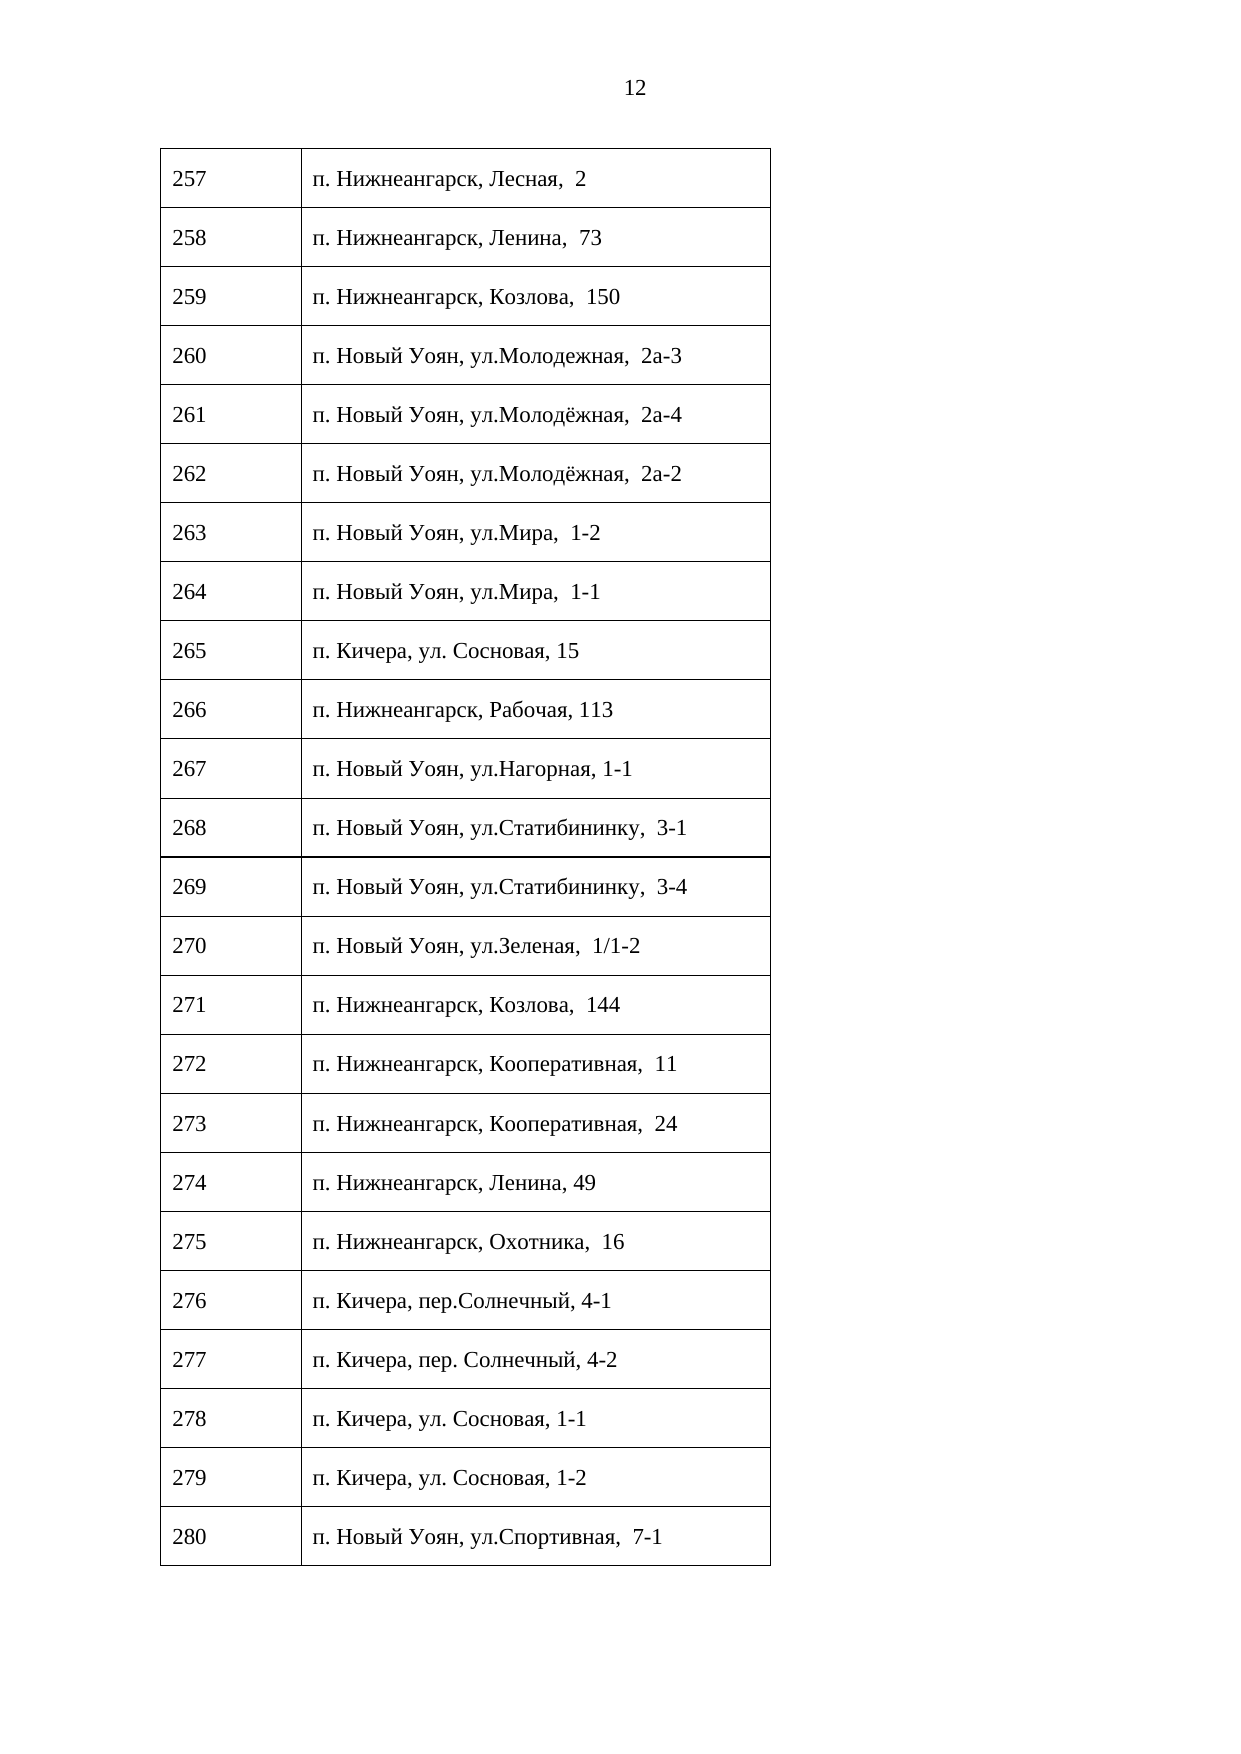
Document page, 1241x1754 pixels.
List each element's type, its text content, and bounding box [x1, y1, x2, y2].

table_cell 274 [161, 1153, 301, 1211]
table_cell п. Нижнеангарск, Ленина, 73 [302, 208, 770, 266]
table_cell п. Кичера, пер.Солнечный, 4-1 [302, 1271, 770, 1329]
table_cell 273 [161, 1094, 301, 1152]
table_cell 279 [161, 1448, 301, 1506]
table_cell 260 [161, 326, 301, 384]
table_cell 266 [161, 680, 301, 738]
table_cell п. Новый Уоян, ул.Спортивная, 7-1 [302, 1507, 770, 1565]
table_cell п. Кичера, ул. Сосновая, 1-1 [302, 1389, 770, 1447]
table_cell п. Новый Уоян, ул.Мира, 1-2 [302, 503, 770, 561]
table_cell п. Кичера, ул. Сосновая, 15 [302, 621, 770, 679]
table_cell 258 [161, 208, 301, 266]
table_cell п. Нижнеангарск, Кооперативная, 11 [302, 1035, 770, 1093]
table_cell 272 [161, 1035, 301, 1093]
table_cell п. Новый Уоян, ул.Молодежная, 2а-3 [302, 326, 770, 384]
table_cell п. Нижнеангарск, Лесная, 2 [302, 149, 770, 207]
table_cell 268 [161, 799, 301, 856]
table_cell 280 [161, 1507, 301, 1565]
table_cell п. Кичера, пер. Солнечный, 4-2 [302, 1330, 770, 1388]
table_cell 275 [161, 1212, 301, 1270]
table_cell 264 [161, 562, 301, 620]
table_cell 269 [161, 858, 301, 916]
table_cell п. Новый Уоян, ул.Зеленая, 1/1-2 [302, 917, 770, 974]
table_cell 263 [161, 503, 301, 561]
table_cell п. Нижнеангарск, Кооперативная, 24 [302, 1094, 770, 1152]
table_cell п. Нижнеангарск, Охотника, 16 [302, 1212, 770, 1270]
table_cell 257 [161, 149, 301, 207]
table_cell п. Нижнеангарск, Ленина, 49 [302, 1153, 770, 1211]
table_cell 278 [161, 1389, 301, 1447]
table_cell п. Нижнеангарск, Козлова, 144 [302, 976, 770, 1034]
table_cell 271 [161, 976, 301, 1034]
table_cell п. Нижнеангарск, Рабочая, 113 [302, 680, 770, 738]
table_cell 262 [161, 444, 301, 502]
table_cell п. Кичера, ул. Сосновая, 1-2 [302, 1448, 770, 1506]
table_cell 267 [161, 739, 301, 797]
table_cell п. Новый Уоян, ул.Мира, 1-1 [302, 562, 770, 620]
table_cell п. Новый Уоян, ул.Статибининку, 3-1 [302, 799, 770, 856]
table_cell 276 [161, 1271, 301, 1329]
table_cell п. Нижнеангарск, Козлова, 150 [302, 267, 770, 325]
table_cell 259 [161, 267, 301, 325]
table_cell 270 [161, 917, 301, 974]
table_cell 277 [161, 1330, 301, 1388]
table_cell п. Новый Уоян, ул.Нагорная, 1-1 [302, 739, 770, 797]
table_cell 265 [161, 621, 301, 679]
table_cell 261 [161, 385, 301, 443]
table_cell п. Новый Уоян, ул.Статибининку, 3-4 [302, 858, 770, 916]
table_cell п. Новый Уоян, ул.Молодёжная, 2а-2 [302, 444, 770, 502]
table_cell п. Новый Уоян, ул.Молодёжная, 2а-4 [302, 385, 770, 443]
